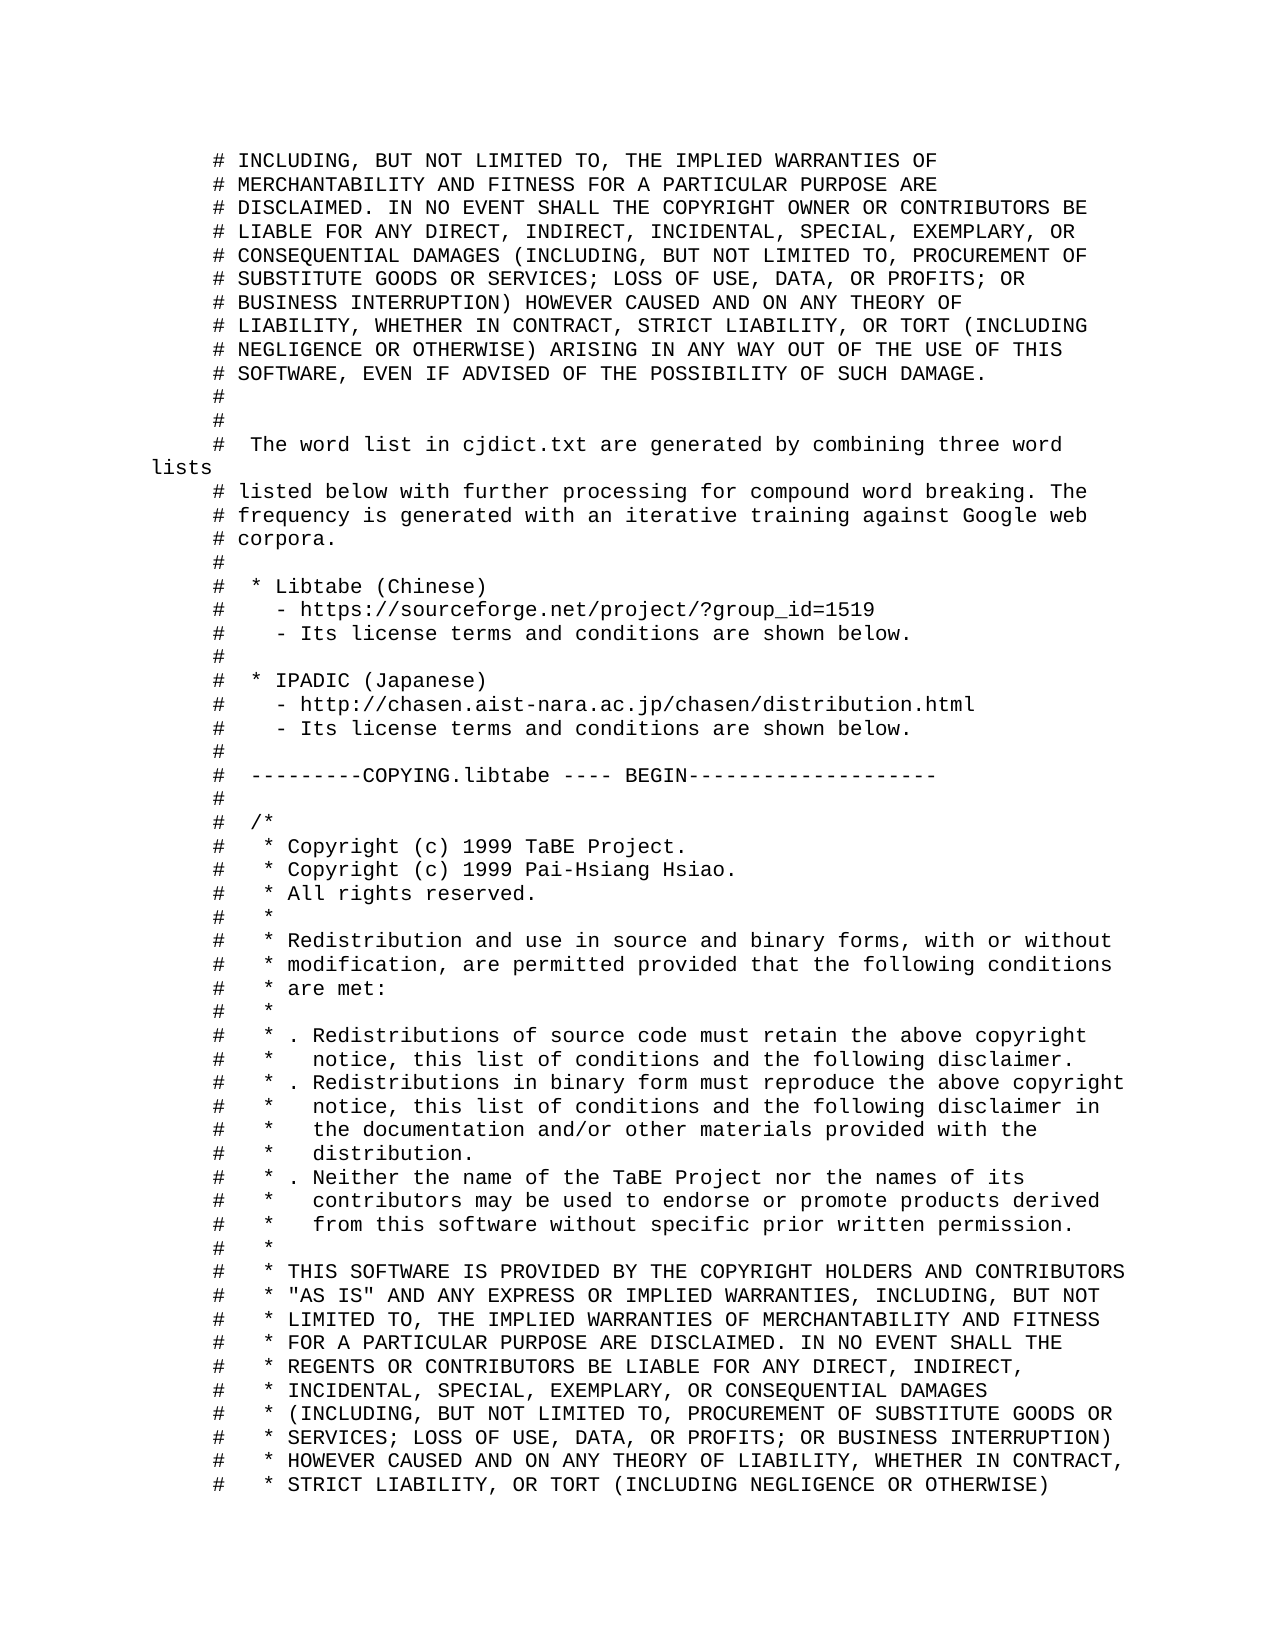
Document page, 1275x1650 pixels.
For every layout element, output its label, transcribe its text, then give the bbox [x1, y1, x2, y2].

text # * All rights reserved. [150, 883, 1125, 907]
text # /* [150, 812, 1125, 836]
text # * modification, are permitted provided that the following conditions [150, 954, 1125, 978]
text # * Copyright (c) 1999 Pai-Hsiang Hsiao. [150, 859, 1125, 883]
text # * SERVICES; LOSS OF USE, DATA, OR PROFITS; OR BUSINESS INTERRUPTION) [150, 1427, 1125, 1451]
text # * the documentation and/or other materials provided with the [150, 1119, 1125, 1143]
text # frequency is generated with an iterative training against Google web [150, 505, 1125, 528]
text # [150, 788, 1125, 812]
text # * distribution. [150, 1143, 1125, 1167]
text # * "AS IS" AND ANY EXPRESS OR IMPLIED WARRANTIES, INCLUDING, BUT NOT [150, 1285, 1125, 1309]
text # LIABILITY, WHETHER IN CONTRACT, STRICT LIABILITY, OR TORT (INCLUDING [150, 316, 1125, 339]
text # * THIS SOFTWARE IS PROVIDED BY THE COPYRIGHT HOLDERS AND CONTRIBUTORS [150, 1261, 1125, 1285]
text # * (INCLUDING, BUT NOT LIMITED TO, PROCUREMENT OF SUBSTITUTE GOODS OR [150, 1403, 1125, 1427]
text # * . Redistributions of source code must retain the above copyright [150, 1025, 1125, 1048]
text # ---------COPYING.libtabe ---- BEGIN-------------------- [150, 765, 1125, 788]
text # * Libtabe (Chinese) [150, 576, 1125, 599]
text # * Redistribution and use in source and binary forms, with or without [150, 930, 1125, 954]
text # NEGLIGENCE OR OTHERWISE) ARISING IN ANY WAY OUT OF THE USE OF THIS [150, 339, 1125, 363]
text # - http://chasen.aist-nara.ac.jp/chasen/distribution.html [150, 694, 1125, 717]
text # * LIMITED TO, THE IMPLIED WARRANTIES OF MERCHANTABILITY AND FITNESS [150, 1309, 1125, 1332]
text # listed below with further processing for compound word breaking. The [150, 481, 1125, 505]
text # * notice, this list of conditions and the following disclaimer. [150, 1048, 1125, 1072]
text # * from this software without specific prior written permission. [150, 1214, 1125, 1238]
text # * STRICT LIABILITY, OR TORT (INCLUDING NEGLIGENCE OR OTHERWISE) [150, 1474, 1125, 1498]
text # * . Neither the name of the TaBE Project nor the names of its [150, 1167, 1125, 1190]
text # SOFTWARE, EVEN IF ADVISED OF THE POSSIBILITY OF SUCH DAMAGE. [150, 363, 1125, 386]
text # * notice, this list of conditions and the following disclaimer in [150, 1096, 1125, 1119]
text # [150, 386, 1125, 410]
text # corpora. [150, 528, 1125, 552]
text # * contributors may be used to endorse or promote products derived [150, 1190, 1125, 1214]
text # * [150, 1001, 1125, 1025]
text # [150, 410, 1125, 434]
text # * IPADIC (Japanese) [150, 670, 1125, 694]
text # * [150, 1238, 1125, 1261]
text # * . Redistributions in binary form must reproduce the above copyright [150, 1072, 1125, 1096]
text # * Copyright (c) 1999 TaBE Project. [150, 836, 1125, 859]
text # BUSINESS INTERRUPTION) HOWEVER CAUSED AND ON ANY THEORY OF [150, 292, 1125, 316]
text # * HOWEVER CAUSED AND ON ANY THEORY OF LIABILITY, WHETHER IN CONTRACT, [150, 1451, 1125, 1474]
text # INCLUDING, BUT NOT LIMITED TO, THE IMPLIED WARRANTIES OF [150, 150, 1125, 174]
text # [150, 741, 1125, 765]
text # * REGENTS OR CONTRIBUTORS BE LIABLE FOR ANY DIRECT, INDIRECT, [150, 1356, 1125, 1379]
text # DISCLAIMED. IN NO EVENT SHALL THE COPYRIGHT OWNER OR CONTRIBUTORS BE [150, 197, 1125, 221]
text # * are met: [150, 978, 1125, 1001]
text # MERCHANTABILITY AND FITNESS FOR A PARTICULAR PURPOSE ARE [150, 174, 1125, 197]
text # - https://sourceforge.net/project/?group_id=1519 [150, 599, 1125, 623]
text # - Its license terms and conditions are shown below. [150, 623, 1125, 647]
text # SUBSTITUTE GOODS OR SERVICES; LOSS OF USE, DATA, OR PROFITS; OR [150, 268, 1125, 292]
text # - Its license terms and conditions are shown below. [150, 717, 1125, 741]
text # [150, 647, 1125, 670]
text # * FOR A PARTICULAR PURPOSE ARE DISCLAIMED. IN NO EVENT SHALL THE [150, 1332, 1125, 1356]
text # LIABLE FOR ANY DIRECT, INDIRECT, INCIDENTAL, SPECIAL, EXEMPLARY, OR [150, 221, 1125, 244]
text # * [150, 907, 1125, 930]
text # * INCIDENTAL, SPECIAL, EXEMPLARY, OR CONSEQUENTIAL DAMAGES [150, 1379, 1125, 1403]
text # The word list in cjdict.txt are generated by combining three word lists [150, 434, 1125, 481]
text # CONSEQUENTIAL DAMAGES (INCLUDING, BUT NOT LIMITED TO, PROCUREMENT OF [150, 244, 1125, 268]
text # [150, 552, 1125, 576]
